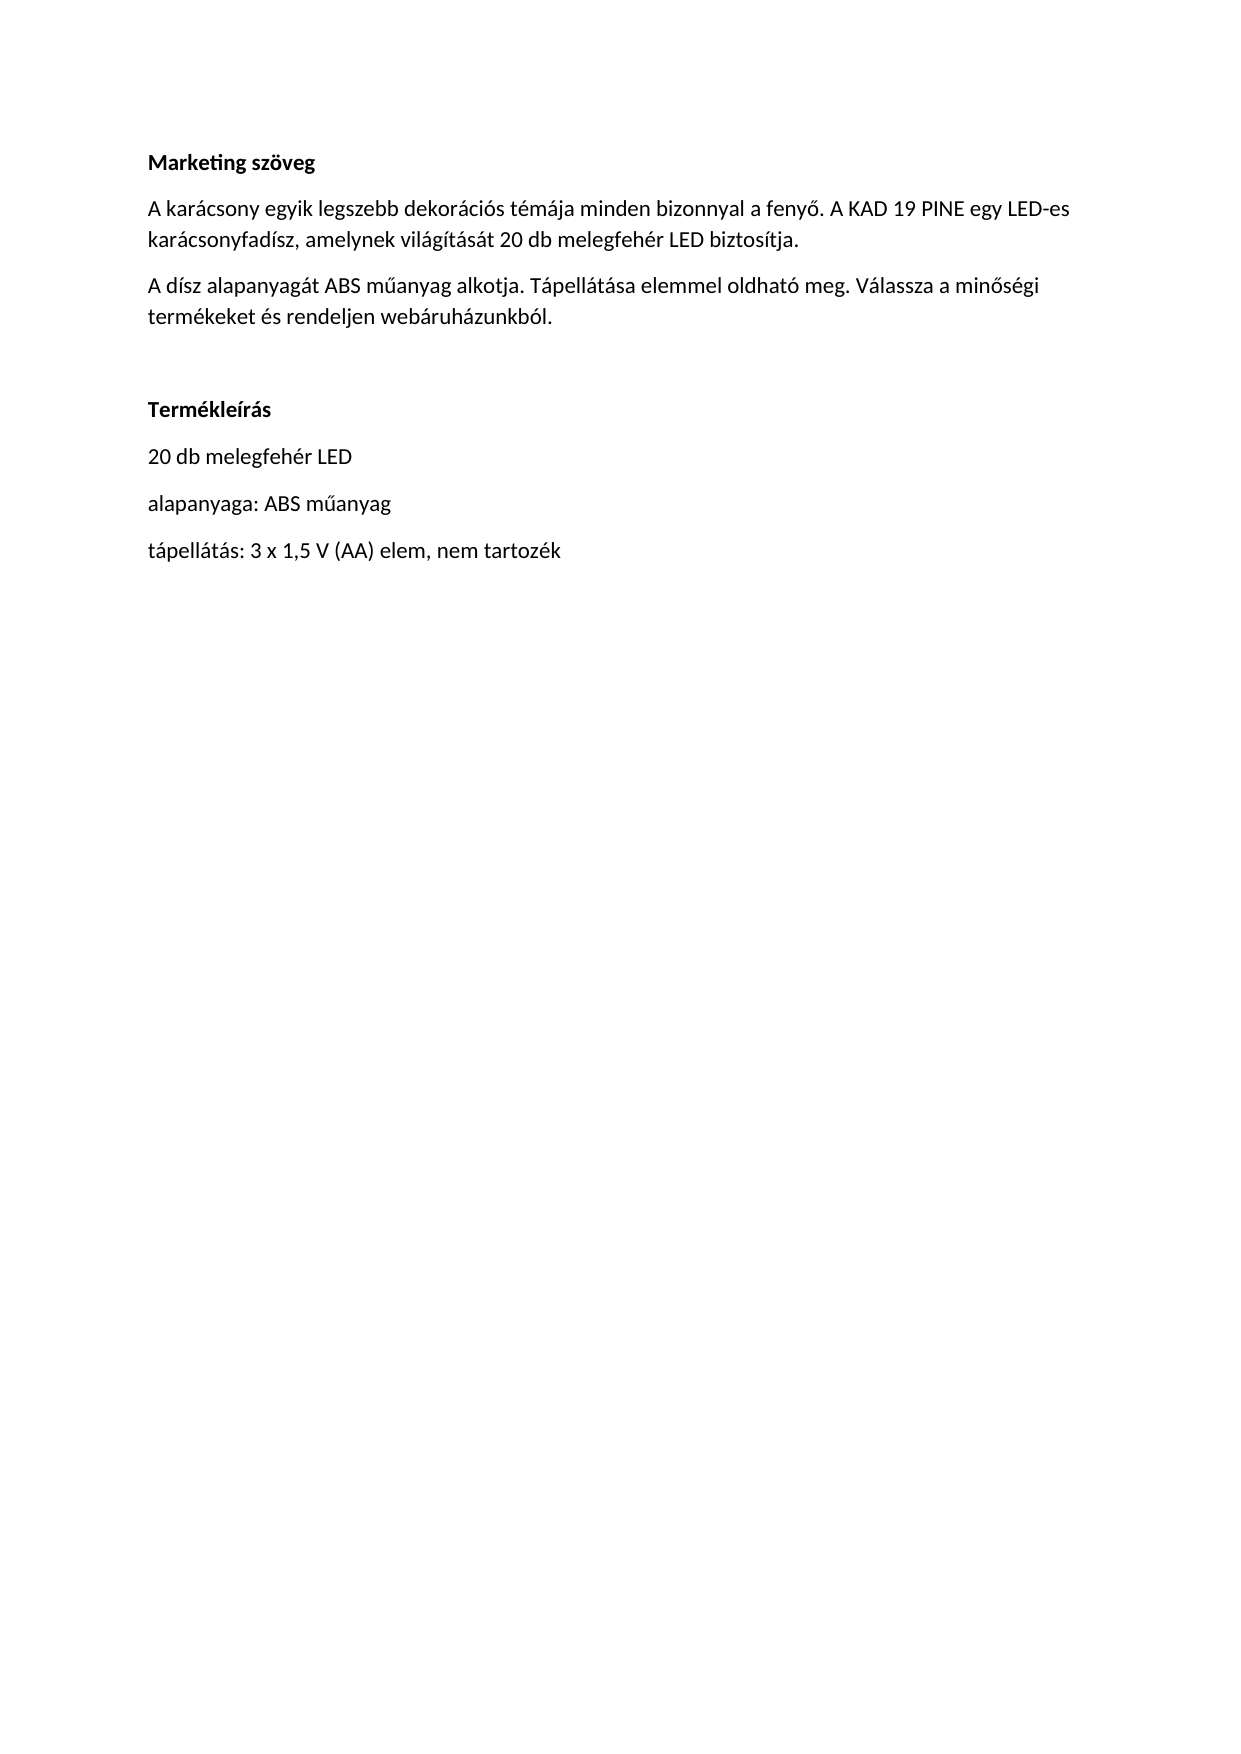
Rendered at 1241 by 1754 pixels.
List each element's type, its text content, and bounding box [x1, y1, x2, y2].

text Marketing szöveg [148, 148, 1093, 176]
text A dísz alapanyagát ABS műanyag alkotja. Tápellátása elemmel oldható meg. Válassza a minőségi termékeket és rendeljen webáruházunkból. [148, 272, 1093, 330]
text A karácsony egyik legszebb dekorációs témája minden bizonnyal a fenyő. A KAD 19 PINE egy LED-es karácsonyfadísz, amelynek világítását 20 db melegfehér LED biztosítja. [148, 194, 1093, 253]
text 20 db melegfehér LED [148, 442, 1093, 470]
text alapanyaga: ABS műanyag [148, 489, 1093, 517]
text Termékleírás [148, 396, 1093, 423]
text tápellátás: 3 x 1,5 V (AA) elem, nem tartozék [148, 536, 1093, 564]
